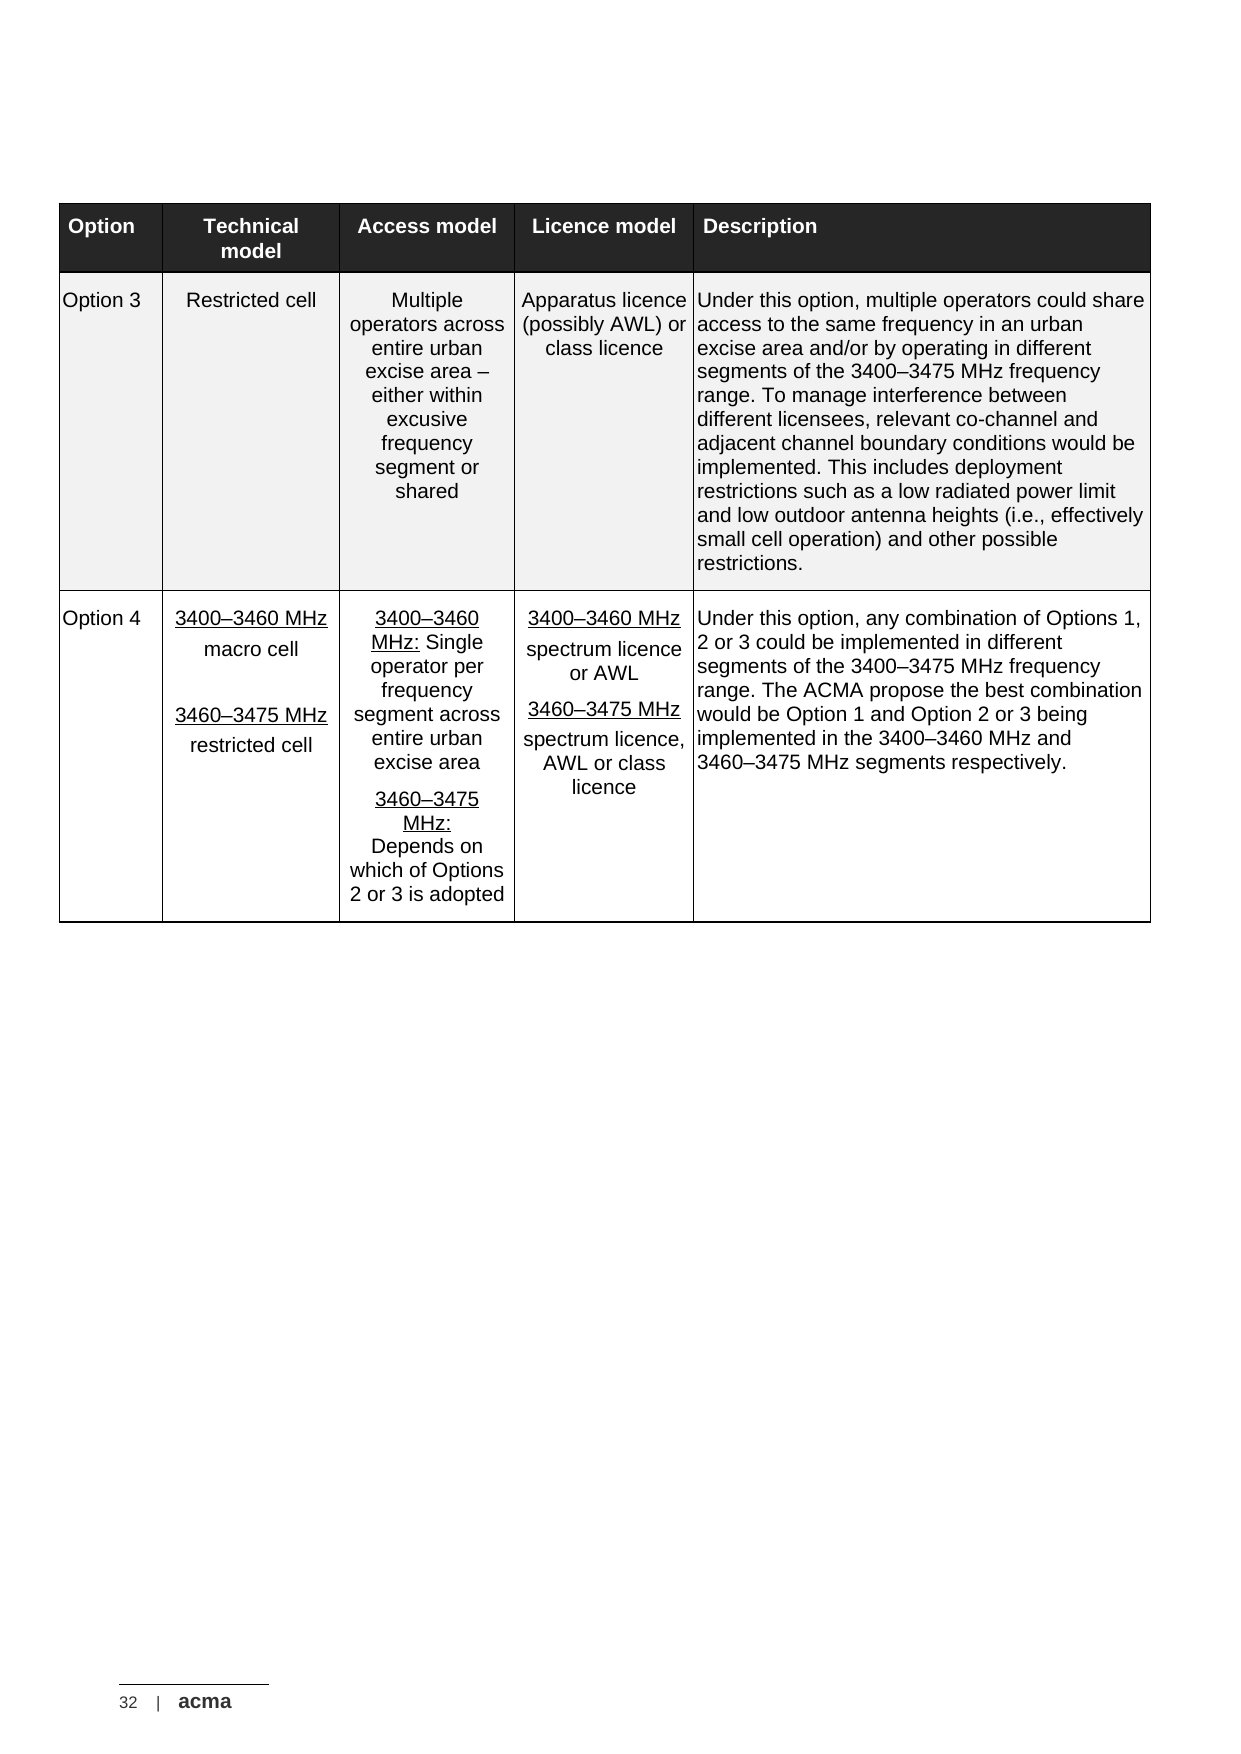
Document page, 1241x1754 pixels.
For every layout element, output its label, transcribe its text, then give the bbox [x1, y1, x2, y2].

table_header Licence model [515, 204, 693, 271]
table_cell Under this option, any combination of Options 1, 2 or 3 could be implemented in different segments of the 3400–3475 MHz frequency range. The ACMA propose the best combination would be Option 1 and Option 2 or 3 being implemented in the 3400–3460 MHz and 3460–3475 MHz segments respectively. [694, 591, 1150, 921]
table_cell Restricted cell [163, 273, 339, 590]
table_cell Under this option, multiple operators could share access to the same frequency in an urban excise area and/or by operating in different segments of the 3400–3475 MHz frequency range. To manage interference between different licensees, relevant co-channel and adjacent channel boundary conditions would be implemented. This includes deployment restrictions such as a low radiated power limit and low outdoor antenna heights (i.e., effectively small cell operation) and other possible restrictions. [694, 273, 1150, 590]
table_cell Apparatus licence (possibly AWL) or class licence [515, 273, 693, 590]
table_cell 3400–3460 MHz macro cell 3460–3475 MHz restricted cell [163, 591, 339, 921]
table_header Description [694, 204, 1150, 271]
table_cell 3400–3460 MHz: Single operator per frequency segment across entire urban excise area 3460–3475 MHz: Depends on which of Options 2 or 3 is adopted [340, 591, 514, 921]
table_header Access model [340, 204, 514, 271]
table_cell Multiple operators across entire urban excise area – either within excusive frequency segment or shared [340, 273, 514, 590]
table_header Technical model [163, 204, 339, 271]
table_cell Option 3 [60, 273, 162, 590]
table_cell Option 4 [60, 591, 162, 921]
table_header Option [60, 204, 162, 271]
table_cell 3400–3460 MHz spectrum licence or AWL 3460–3475 MHz spectrum licence, AWL or class licence [515, 591, 693, 921]
